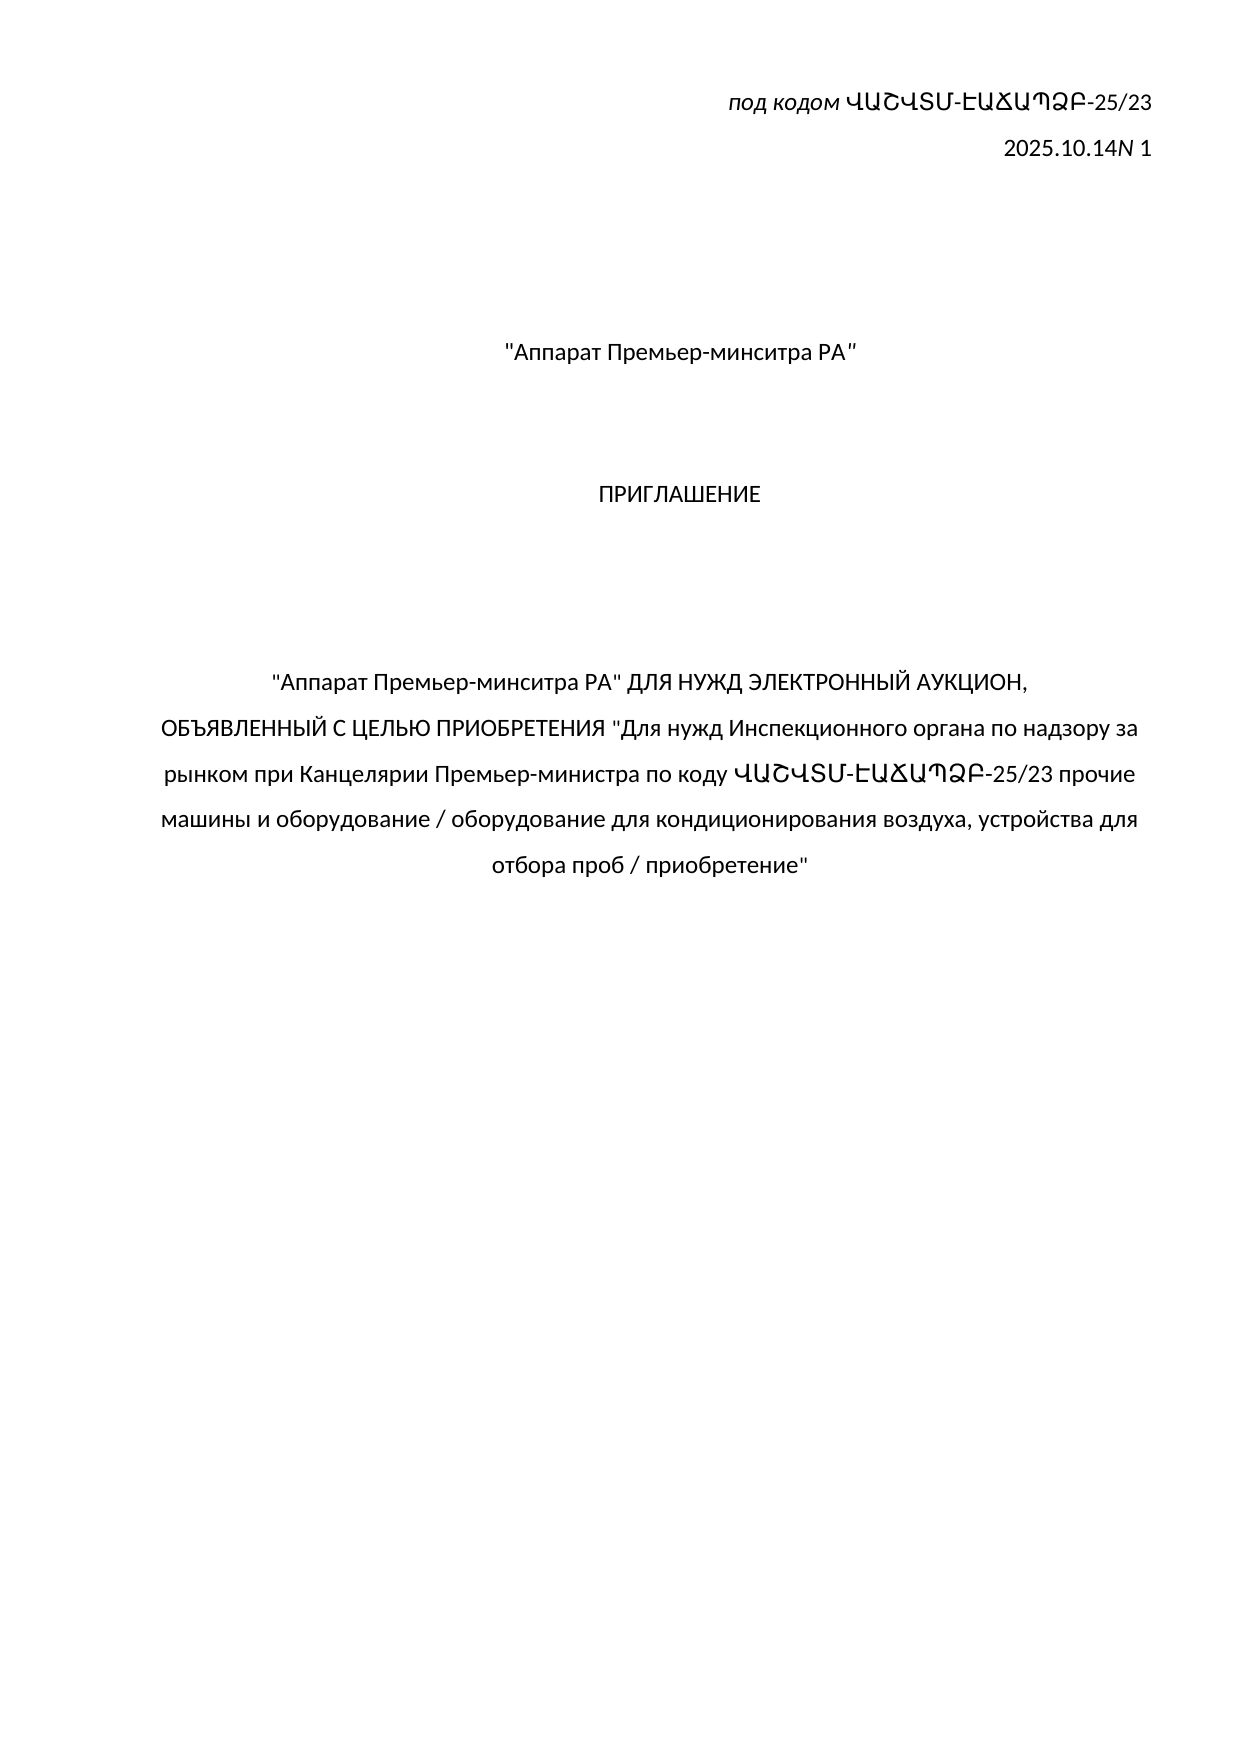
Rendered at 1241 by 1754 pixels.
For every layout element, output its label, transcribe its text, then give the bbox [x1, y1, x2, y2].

text ПРИГЛАШЕНИЕ [148, 478, 1152, 508]
text под кодом ՎԱՇՎՏՄ-ԷԱՃԱՊՁԲ-25/23 2025.10.14 N 1 [148, 86, 1152, 163]
text "Аппарат Премьер-минситра РА" [148, 336, 1152, 367]
text "Аппарат Премьер-минситра РА" ДЛЯ НУЖД ЭЛЕКТРОННЫЙ АУКЦИОН, [148, 666, 1152, 697]
text ОБЪЯВЛЕННЫЙ С ЦЕЛЬЮ ПРИОБРЕТЕНИЯ "Для нужд Инспекционного органа по надзору за рынком при Канцелярии Премьер-министра по коду ՎԱՇՎՏՄ-ԷԱՃԱՊՁԲ-25/23 прочие машины и оборудование / оборудование для кондиционирования воздуха, устройства для отбора проб / приобретение" [148, 712, 1152, 880]
